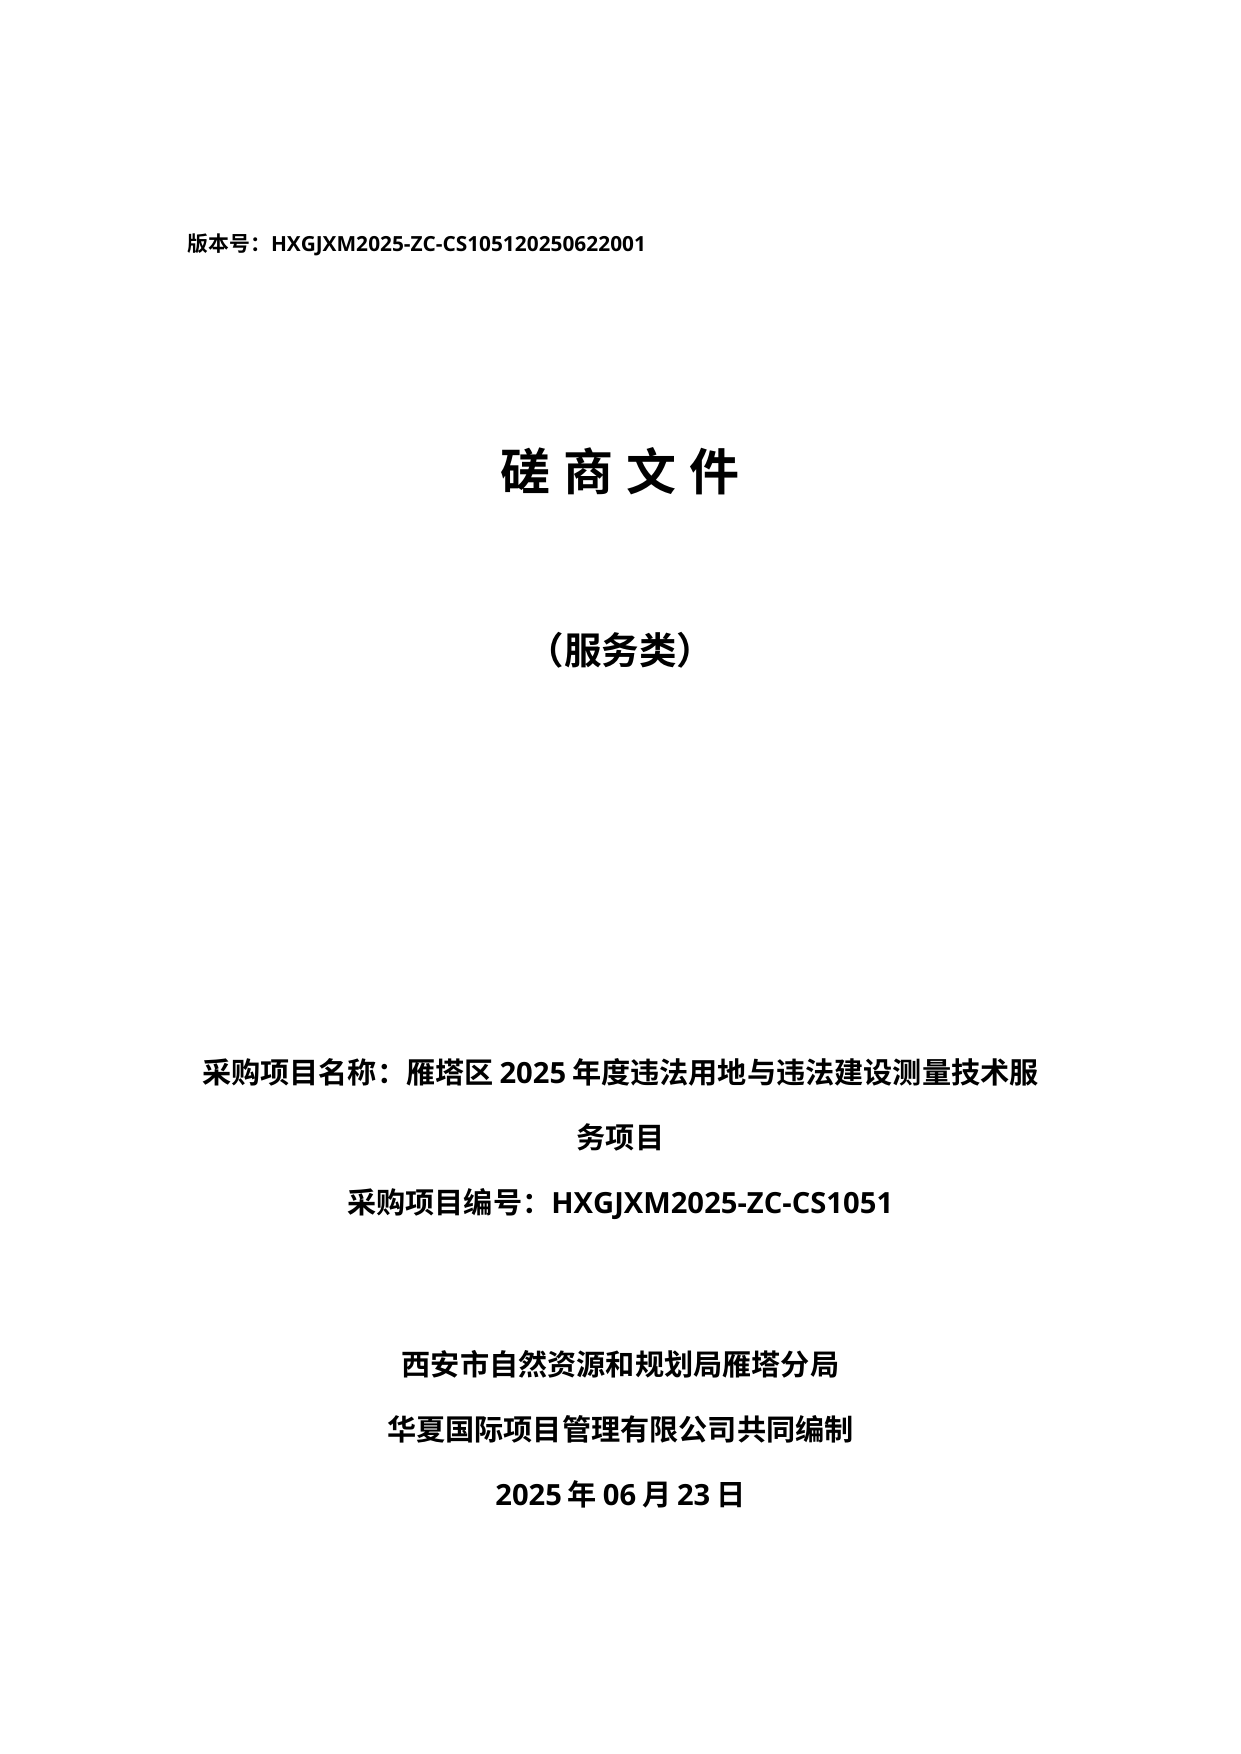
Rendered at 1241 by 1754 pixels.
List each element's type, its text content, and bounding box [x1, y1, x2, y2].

text 采购项目名称：雁塔区2025年度违法用地与违法建设测量技术服务项目 [187, 1039, 1053, 1169]
text 采购项目编号：HXGJXM2025-ZC-CS1051 [187, 1169, 1053, 1332]
text 版本号：HXGJXM2025-ZC-CS105120250622001 [187, 227, 1053, 422]
text 华夏国际项目管理有限公司共同编制 [187, 1397, 1053, 1462]
text 西安市自然资源和规划局雁塔分局 [187, 1332, 1053, 1397]
text 2025年06月23日 [187, 1462, 1053, 1527]
text 磋 商 文 件 [187, 422, 1053, 617]
text （服务类） [187, 617, 1053, 1039]
